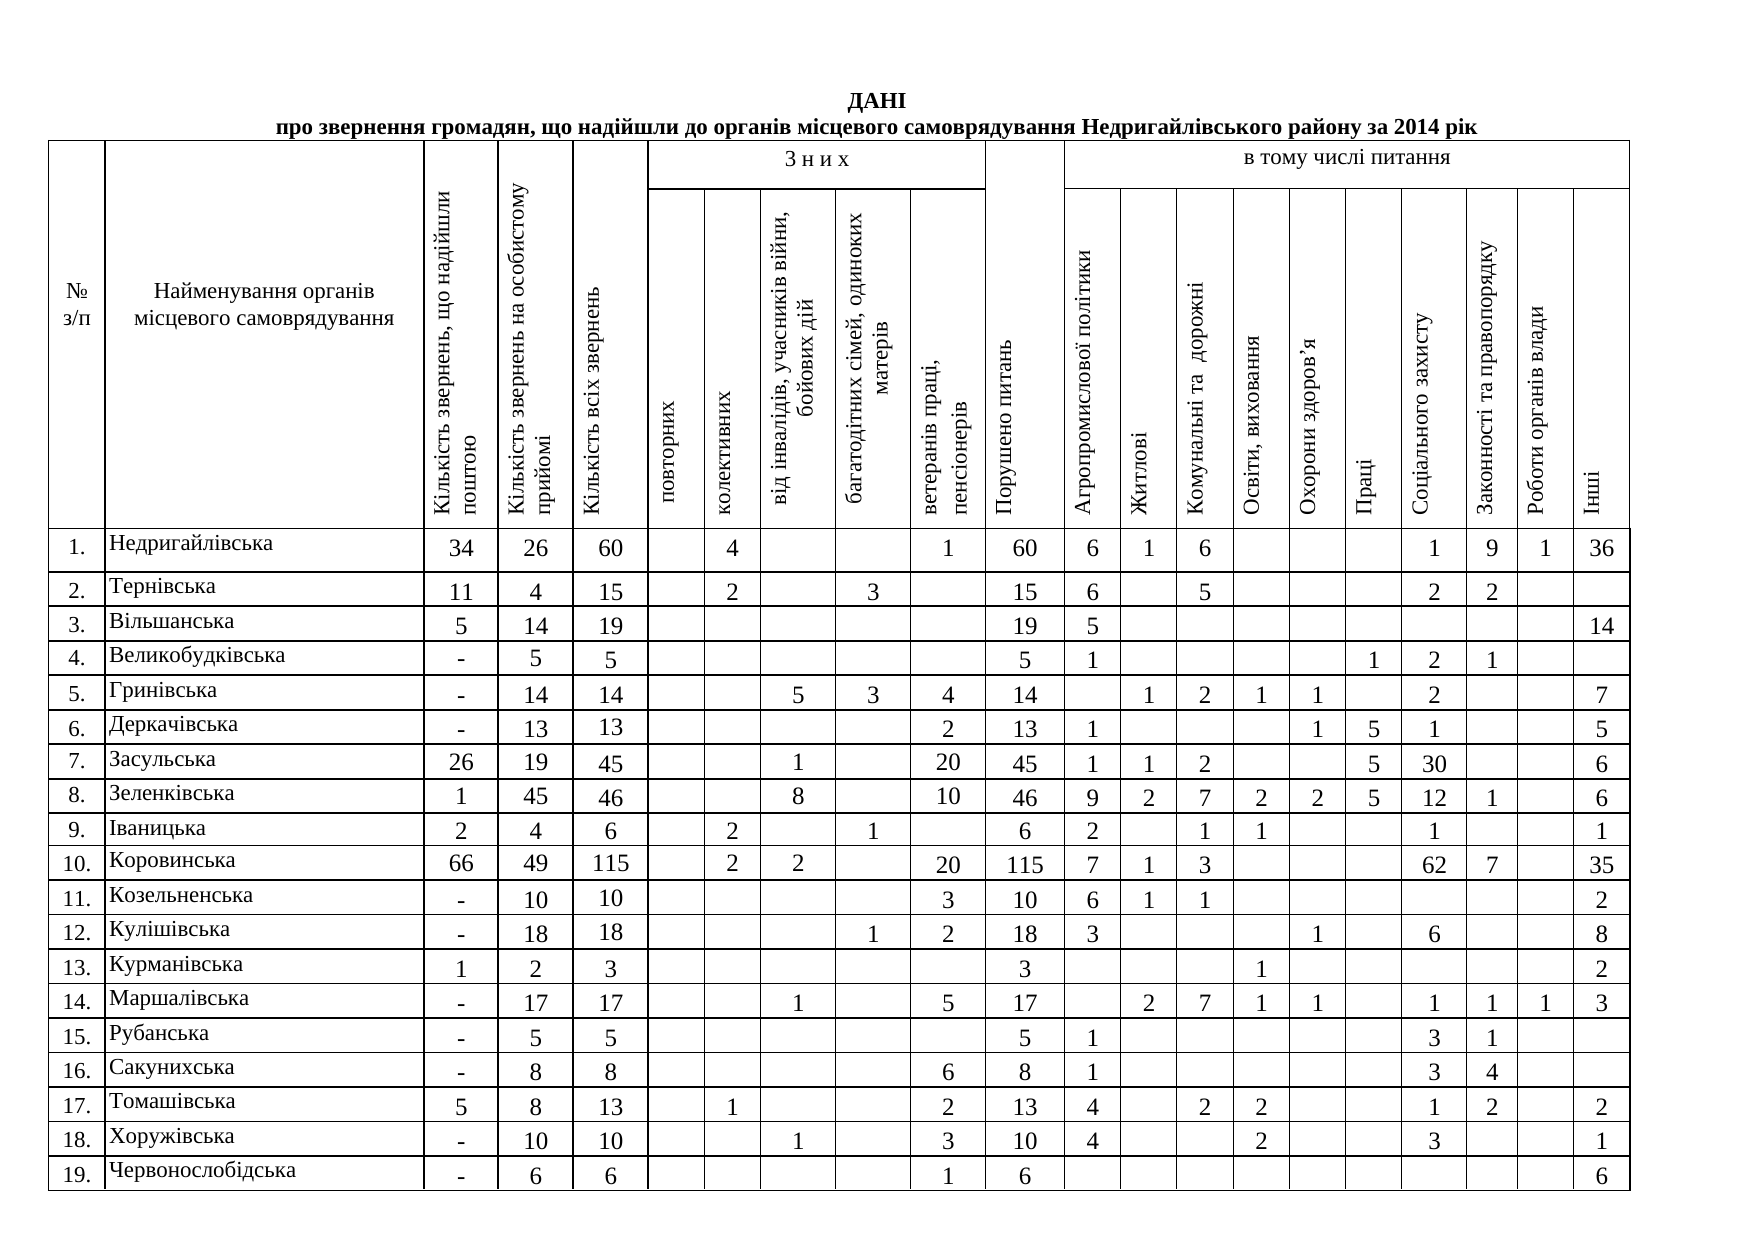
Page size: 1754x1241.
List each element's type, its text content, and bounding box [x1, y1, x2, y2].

table_cell 1 [1065, 1053, 1120, 1086]
table_cell [1290, 846, 1345, 879]
table_cell 1 [1402, 1088, 1466, 1121]
table_cell [1121, 814, 1176, 845]
table_cell [649, 745, 704, 778]
table_cell [761, 642, 835, 674]
table_cell [1121, 1122, 1176, 1155]
table_cell [649, 642, 704, 674]
table_cell [649, 814, 704, 845]
table_cell [1346, 1157, 1401, 1189]
table_header Кількість звернень, що надійшли поштою [425, 141, 497, 527]
table_cell повторних [649, 190, 704, 527]
table_cell 3 [836, 676, 910, 709]
table_cell [1518, 1088, 1573, 1121]
table_cell [649, 676, 704, 709]
table_cell 45 [986, 745, 1064, 778]
table_cell 115 [986, 846, 1064, 879]
table_cell [649, 1088, 704, 1121]
table_cell 2 [1177, 745, 1233, 778]
table_cell 6 [499, 1157, 572, 1189]
table_cell 2 [1121, 780, 1176, 812]
table_cell [1234, 1019, 1289, 1052]
table_header Найменування органів місцевого самоврядування [106, 141, 423, 527]
table_cell [1290, 529, 1345, 571]
table_cell 16. [49, 1053, 104, 1086]
table_cell [1065, 676, 1120, 709]
table_cell [1121, 573, 1176, 605]
table_cell 1 [1467, 984, 1517, 1017]
table_cell від інвалідів, учасників війни, бойових дій [761, 190, 835, 527]
table_cell [705, 881, 760, 914]
table_cell [1234, 573, 1289, 605]
table_cell 3 [1402, 1019, 1466, 1052]
table_cell 1 [911, 529, 985, 571]
table_cell 2 [1234, 780, 1289, 812]
table_cell 2 [1467, 1088, 1517, 1121]
table_cell 7. [49, 745, 104, 778]
table_cell колективних [705, 190, 760, 527]
table_cell 3 [1177, 846, 1233, 879]
table_cell 10. [49, 846, 104, 879]
table_cell Червонослобідська [106, 1157, 423, 1189]
table_cell [1518, 1053, 1573, 1086]
table_cell Деркачівська [106, 711, 423, 743]
table_cell [649, 607, 704, 640]
table_cell [836, 1122, 910, 1155]
table_cell [1402, 881, 1466, 914]
table_cell [1574, 1053, 1629, 1086]
table_cell 3 [1402, 1122, 1466, 1155]
table_cell [1346, 1088, 1401, 1121]
table_cell [1290, 1053, 1345, 1086]
table_cell [1121, 1053, 1176, 1086]
table_cell [705, 711, 760, 743]
table_cell 1 [1402, 984, 1466, 1017]
table_cell [761, 1053, 835, 1086]
table_cell 1 [1574, 814, 1629, 845]
table_cell [1518, 846, 1573, 879]
table_cell 8 [499, 1053, 572, 1086]
table_cell [1177, 1019, 1233, 1052]
table_cell 1 [1290, 915, 1345, 948]
table_cell [649, 1122, 704, 1155]
table_cell 4 [1065, 1088, 1120, 1121]
table_cell - [425, 711, 497, 743]
table_cell [705, 950, 760, 983]
table_cell 45 [574, 745, 647, 778]
table_cell 1 [1234, 984, 1289, 1017]
table_cell [1402, 1157, 1466, 1189]
table_cell 26 [499, 529, 572, 571]
table_cell [649, 711, 704, 743]
table_cell [836, 1088, 910, 1121]
table_cell 1 [1290, 676, 1345, 709]
table_cell [761, 881, 835, 914]
table_cell 13 [986, 711, 1064, 743]
table_cell 20 [911, 846, 985, 879]
table_cell 1 [1234, 676, 1289, 709]
table_cell Роботи органів влади [1518, 189, 1573, 527]
table_cell [1065, 1157, 1120, 1189]
table_cell [1290, 745, 1345, 778]
table_cell 2 [1402, 573, 1466, 605]
table_cell 17 [499, 984, 572, 1017]
table_cell 1 [1402, 814, 1466, 845]
table_cell [1346, 607, 1401, 640]
table_cell 17. [49, 1088, 104, 1121]
table_cell 5 [574, 642, 647, 674]
table_cell 4 [911, 676, 985, 709]
table_cell [836, 745, 910, 778]
table_cell 3. [49, 607, 104, 640]
table_header в тому числі питання [1065, 141, 1629, 188]
table_cell Сакунихська [106, 1053, 423, 1086]
table_cell 34 [425, 529, 497, 571]
table_cell 2 [1234, 1122, 1289, 1155]
table_cell [836, 529, 910, 571]
table_cell 11. [49, 881, 104, 914]
table_cell [1574, 573, 1629, 605]
table_cell 5 [1346, 745, 1401, 778]
table_cell [761, 711, 835, 743]
table_cell [761, 950, 835, 983]
table_cell 2 [1402, 642, 1466, 674]
table_cell 6 [1574, 1157, 1629, 1189]
table_header Кількість звернень на особистому прийомі [499, 141, 572, 527]
table_cell [1177, 607, 1233, 640]
table_cell [649, 1019, 704, 1052]
table_cell [1518, 780, 1573, 812]
table_cell 3 [836, 573, 910, 605]
table_cell 5 [1574, 711, 1629, 743]
table_cell [1518, 881, 1573, 914]
table_cell 2 [499, 950, 572, 983]
table_cell [1574, 1019, 1629, 1052]
table_cell 5 [1065, 607, 1120, 640]
table_cell 13 [574, 711, 647, 743]
table_cell 2 [1290, 780, 1345, 812]
table_cell [1177, 915, 1233, 948]
table_cell 30 [1402, 745, 1466, 778]
table_cell [911, 1019, 985, 1052]
table_cell 19 [499, 745, 572, 778]
table_cell 1 [1234, 814, 1289, 845]
table_cell [1518, 711, 1573, 743]
table_cell [1121, 1088, 1176, 1121]
table_cell 2 [911, 711, 985, 743]
table_cell [761, 529, 835, 571]
table_cell [1518, 814, 1573, 845]
table_cell 5 [1346, 711, 1401, 743]
table_cell 12 [1402, 780, 1466, 812]
table_cell [761, 814, 835, 845]
table_cell 1 [1346, 642, 1401, 674]
table_cell [836, 950, 910, 983]
table_cell [705, 642, 760, 674]
table_cell [1518, 642, 1573, 674]
table_cell 19. [49, 1157, 104, 1189]
table_cell 1 [1121, 676, 1176, 709]
table_cell 36 [1574, 529, 1629, 571]
table_cell [836, 881, 910, 914]
table_cell [705, 745, 760, 778]
table_cell 6 [1574, 780, 1629, 812]
table_cell 1 [1467, 642, 1517, 674]
table_cell 7 [1065, 846, 1120, 879]
table_cell [1467, 745, 1517, 778]
table_cell 49 [499, 846, 572, 879]
table_cell 3 [1065, 915, 1120, 948]
table_cell 7 [1467, 846, 1517, 879]
table_cell [911, 607, 985, 640]
table_cell 1 [705, 1088, 760, 1121]
table_cell 2 [1574, 950, 1629, 983]
table_cell 5. [49, 676, 104, 709]
table_cell Томашівська [106, 1088, 423, 1121]
table_cell 2 [1121, 984, 1176, 1017]
table_cell [1234, 881, 1289, 914]
table_cell 1 [1402, 711, 1466, 743]
table_cell 14. [49, 984, 104, 1017]
table_cell [1346, 984, 1401, 1017]
table_cell 2 [761, 846, 835, 879]
table_cell - [425, 1157, 497, 1189]
table_cell 1 [1065, 1019, 1120, 1052]
table_cell [1346, 846, 1401, 879]
table_cell 10 [499, 1122, 572, 1155]
table_cell [705, 676, 760, 709]
table_cell 26 [425, 745, 497, 778]
table_cell [1346, 950, 1401, 983]
table_cell 2 [911, 1088, 985, 1121]
table_cell 6 [574, 1157, 647, 1189]
table_cell [911, 950, 985, 983]
table_cell багатодітних сімей, одиноких матерів [836, 190, 910, 527]
table_cell 1 [425, 950, 497, 983]
table_cell 1 [1121, 529, 1176, 571]
table_cell 1 [1121, 846, 1176, 879]
table_cell [911, 814, 985, 845]
table_cell [1518, 915, 1573, 948]
table_cell 7 [1574, 676, 1629, 709]
table_cell [1234, 846, 1289, 879]
table_cell [1290, 607, 1345, 640]
table_cell 46 [986, 780, 1064, 812]
table_cell [1234, 1053, 1289, 1086]
table_cell 2 [1234, 1088, 1289, 1121]
table_cell 18 [499, 915, 572, 948]
table_cell 14 [986, 676, 1064, 709]
table_cell [836, 1019, 910, 1052]
table_cell [1467, 1157, 1517, 1189]
table_cell [649, 529, 704, 571]
table_cell 20 [911, 745, 985, 778]
table_cell [649, 1157, 704, 1189]
table_cell 5 [574, 1019, 647, 1052]
table_cell Курманівська [106, 950, 423, 983]
table_cell [1177, 950, 1233, 983]
table_cell [1518, 1157, 1573, 1189]
table_cell [761, 1088, 835, 1121]
table_cell [1467, 1122, 1517, 1155]
table_cell 8 [499, 1088, 572, 1121]
table_header № з/п [49, 141, 104, 527]
table_cell [1290, 573, 1345, 605]
table_cell [1467, 607, 1517, 640]
table_cell 4. [49, 642, 104, 674]
table_cell [836, 607, 910, 640]
table_cell 3 [986, 950, 1064, 983]
table_cell [1177, 711, 1233, 743]
table_cell 2 [1574, 1088, 1629, 1121]
table_cell 2 [705, 846, 760, 879]
table_cell Законності та правопорядку [1467, 189, 1517, 527]
table_cell 1 [1467, 780, 1517, 812]
table_cell 2 [1574, 881, 1629, 914]
table_cell - [425, 1053, 497, 1086]
table_cell 1 [761, 1122, 835, 1155]
table_cell [1346, 1053, 1401, 1086]
title ДАНІ [118, 87, 1636, 113]
table_cell 10 [986, 881, 1064, 914]
table_cell 2 [705, 573, 760, 605]
table_cell 14 [499, 676, 572, 709]
table_cell Недригайлівська [106, 529, 423, 571]
table_cell [1467, 711, 1517, 743]
table_cell 6 [1065, 573, 1120, 605]
table_cell Хоружівська [106, 1122, 423, 1155]
table_cell 1 [1574, 1122, 1629, 1155]
table_cell 1 [1518, 529, 1573, 571]
table_cell Комунальні та дорожні [1177, 189, 1233, 527]
table_cell 1 [1234, 950, 1289, 983]
table_cell [911, 642, 985, 674]
table_cell 19 [574, 607, 647, 640]
table_cell 4 [705, 529, 760, 571]
table_cell 1 [836, 814, 910, 845]
table_cell Іваницька [106, 814, 423, 845]
table_cell 6 [1065, 529, 1120, 571]
table_cell [1290, 1019, 1345, 1052]
table_cell 18 [574, 915, 647, 948]
table_cell Житлові [1121, 189, 1176, 527]
table_cell 1 [1290, 711, 1345, 743]
table_cell 6 [986, 1157, 1064, 1189]
table_cell Коровинська [106, 846, 423, 879]
table_cell [1467, 814, 1517, 845]
table_cell [705, 607, 760, 640]
table_cell 3 [1402, 1053, 1466, 1086]
table_cell 60 [986, 529, 1064, 571]
table_cell 1 [1177, 881, 1233, 914]
table_cell 8 [574, 1053, 647, 1086]
table_cell [1065, 950, 1120, 983]
table_cell Великобудківська [106, 642, 423, 674]
table_cell Зеленківська [106, 780, 423, 812]
table_cell ветеранів праці, пенсіонерів [911, 190, 985, 527]
table_cell 1. [49, 529, 104, 571]
table_cell [1177, 1157, 1233, 1189]
table_cell 6 [911, 1053, 985, 1086]
table_cell Охорони здоров’я [1290, 189, 1345, 527]
table_cell Агропромислової політики [1065, 189, 1120, 527]
table_cell 60 [574, 529, 647, 571]
table_cell 2 [911, 915, 985, 948]
table_header Порушено питань [986, 141, 1064, 527]
table_cell 1 [1065, 642, 1120, 674]
table_cell 9 [1467, 529, 1517, 571]
table_cell 15. [49, 1019, 104, 1052]
table_cell 10 [986, 1122, 1064, 1155]
table_cell [1518, 950, 1573, 983]
table_cell 5 [986, 1019, 1064, 1052]
table_cell [1346, 676, 1401, 709]
table_cell 4 [499, 573, 572, 605]
table_cell 6. [49, 711, 104, 743]
table_cell 46 [574, 780, 647, 812]
table_cell 10 [911, 780, 985, 812]
table_cell 18 [986, 915, 1064, 948]
table_cell [761, 1019, 835, 1052]
table_cell [1467, 915, 1517, 948]
table_cell [1467, 950, 1517, 983]
table_cell 15 [986, 573, 1064, 605]
table_cell 3 [911, 881, 985, 914]
table_cell [1467, 881, 1517, 914]
table_cell [1402, 607, 1466, 640]
table_cell 19 [986, 607, 1064, 640]
table_cell [1290, 642, 1345, 674]
table_cell [911, 573, 985, 605]
table_cell 2 [705, 814, 760, 845]
table_cell [836, 1053, 910, 1086]
table_cell 6 [1402, 915, 1466, 948]
table_cell Освіти, виховання [1234, 189, 1289, 527]
table_cell 17 [574, 984, 647, 1017]
table_cell [1177, 642, 1233, 674]
table_cell [1121, 711, 1176, 743]
table_cell [836, 642, 910, 674]
table_cell Маршалівська [106, 984, 423, 1017]
table_cell [836, 1157, 910, 1189]
table_cell 35 [1574, 846, 1629, 879]
table_cell [1121, 950, 1176, 983]
table_cell 5 [425, 607, 497, 640]
table_cell [836, 711, 910, 743]
table_cell [649, 846, 704, 879]
table_cell 4 [1467, 1053, 1517, 1086]
table_cell 5 [761, 676, 835, 709]
table_cell 1 [1065, 711, 1120, 743]
table_cell [1121, 642, 1176, 674]
table_cell [705, 780, 760, 812]
table_cell 17 [986, 984, 1064, 1017]
table_cell 14 [574, 676, 647, 709]
table_cell [649, 881, 704, 914]
table_cell 8 [761, 780, 835, 812]
table_cell 1 [1518, 984, 1573, 1017]
table_cell 10 [574, 881, 647, 914]
table_cell - [425, 642, 497, 674]
table_cell - [425, 1019, 497, 1052]
table_cell - [425, 915, 497, 948]
table_cell 45 [499, 780, 572, 812]
table_cell 8 [1574, 915, 1629, 948]
table_cell 1 [1121, 881, 1176, 914]
table_cell 1 [1290, 984, 1345, 1017]
text про звернення громадян, що надійшли до органів місцевого самоврядування Недригайлівського району за 2014 рік [118, 113, 1636, 140]
table_cell [1065, 984, 1120, 1017]
table_cell 2 [1467, 573, 1517, 605]
table_cell 18. [49, 1122, 104, 1155]
table_cell [649, 915, 704, 948]
table_cell 4 [1065, 1122, 1120, 1155]
table_cell 6 [1574, 745, 1629, 778]
table_cell 6 [986, 814, 1064, 845]
table_cell [1234, 1157, 1289, 1189]
table_cell 5 [911, 984, 985, 1017]
table_cell Інші [1574, 189, 1629, 527]
table_cell 1 [1121, 745, 1176, 778]
table_cell [1290, 814, 1345, 845]
table_cell [1121, 1019, 1176, 1052]
table_cell 5 [499, 1019, 572, 1052]
table_cell [649, 1053, 704, 1086]
table_cell [836, 780, 910, 812]
table_cell 2 [1177, 676, 1233, 709]
table_cell [1346, 573, 1401, 605]
table_cell [1290, 881, 1345, 914]
table_cell [1574, 642, 1629, 674]
table_cell 1 [1065, 745, 1120, 778]
table_cell [1346, 881, 1401, 914]
table_cell [1290, 1122, 1345, 1155]
table_cell [1121, 607, 1176, 640]
table_cell 9. [49, 814, 104, 845]
table_cell [1518, 676, 1573, 709]
table_cell [705, 1053, 760, 1086]
table_cell [1518, 607, 1573, 640]
table_cell 13 [574, 1088, 647, 1121]
table_cell Гринівська [106, 676, 423, 709]
table_cell [649, 573, 704, 605]
table_cell [649, 950, 704, 983]
table_cell 2 [1177, 1088, 1233, 1121]
table_cell [1290, 950, 1345, 983]
table_cell 13. [49, 950, 104, 983]
table_cell 2 [425, 814, 497, 845]
table_cell - [425, 881, 497, 914]
table_cell Соціального захисту [1402, 189, 1466, 527]
table_cell 14 [499, 607, 572, 640]
table_cell [1518, 573, 1573, 605]
table_cell 12. [49, 915, 104, 948]
table_cell [1346, 1122, 1401, 1155]
table_cell 10 [574, 1122, 647, 1155]
table_cell [1467, 676, 1517, 709]
table_cell - [425, 676, 497, 709]
table_cell 3 [911, 1122, 985, 1155]
table_cell 7 [1177, 780, 1233, 812]
table_cell 5 [499, 642, 572, 674]
table_cell 62 [1402, 846, 1466, 879]
table_cell Рубанська [106, 1019, 423, 1052]
table_cell 10 [499, 881, 572, 914]
table_cell 13 [499, 711, 572, 743]
table_cell [1518, 745, 1573, 778]
table_cell [705, 1019, 760, 1052]
table_cell 2 [1402, 676, 1466, 709]
table_cell [1234, 745, 1289, 778]
table_cell 3 [1574, 984, 1629, 1017]
table_cell 6 [1065, 881, 1120, 914]
table_cell [705, 984, 760, 1017]
table_cell [1402, 950, 1466, 983]
table_cell 8 [986, 1053, 1064, 1086]
table_cell [1234, 711, 1289, 743]
table_cell [1346, 1019, 1401, 1052]
table_cell [1346, 814, 1401, 845]
table_cell 1 [1177, 814, 1233, 845]
table_cell 1 [761, 984, 835, 1017]
table_cell [836, 846, 910, 879]
table_cell [1234, 607, 1289, 640]
table_cell - [425, 1122, 497, 1155]
table_cell Козельненська [106, 881, 423, 914]
table_cell 5 [986, 642, 1064, 674]
table_cell - [425, 984, 497, 1017]
table_cell [1290, 1088, 1345, 1121]
table_cell [761, 915, 835, 948]
table_cell [705, 915, 760, 948]
table_cell [1177, 1122, 1233, 1155]
table_cell [1290, 1157, 1345, 1189]
table_cell 1 [761, 745, 835, 778]
table_cell 1 [911, 1157, 985, 1189]
table_cell 2. [49, 573, 104, 605]
table_cell [1346, 915, 1401, 948]
table_cell Засульська [106, 745, 423, 778]
table_cell 6 [574, 814, 647, 845]
table_cell [1234, 529, 1289, 571]
table_cell Праці [1346, 189, 1401, 527]
table_cell 13 [986, 1088, 1064, 1121]
table_cell [705, 1157, 760, 1189]
table_cell 2 [1065, 814, 1120, 845]
table_cell [1346, 529, 1401, 571]
table_cell 15 [574, 573, 647, 605]
table_cell 7 [1177, 984, 1233, 1017]
table_cell [1121, 915, 1176, 948]
table_cell [761, 573, 835, 605]
table_header 3 н и х [649, 141, 985, 188]
table_cell [649, 780, 704, 812]
table_cell 1 [425, 780, 497, 812]
table_cell [1234, 642, 1289, 674]
table_cell 5 [1177, 573, 1233, 605]
table_cell [1518, 1019, 1573, 1052]
table_cell 1 [836, 915, 910, 948]
table_cell 5 [1346, 780, 1401, 812]
table_cell 8. [49, 780, 104, 812]
table_cell [1234, 915, 1289, 948]
table_cell [705, 1122, 760, 1155]
table_cell 14 [1574, 607, 1629, 640]
table_header Кількість всіх звернень [574, 141, 647, 527]
table_cell Вільшанська [106, 607, 423, 640]
table_cell 115 [574, 846, 647, 879]
table_cell [761, 1157, 835, 1189]
table_cell 3 [574, 950, 647, 983]
table_cell [1121, 1157, 1176, 1189]
table_cell [761, 607, 835, 640]
table_cell 66 [425, 846, 497, 879]
table_cell 6 [1177, 529, 1233, 571]
table_cell 5 [425, 1088, 497, 1121]
table_cell 9 [1065, 780, 1120, 812]
table_cell [1177, 1053, 1233, 1086]
table_cell 1 [1402, 529, 1466, 571]
table_cell [1518, 1122, 1573, 1155]
table_cell Тернівська [106, 573, 423, 605]
table_cell 1 [1467, 1019, 1517, 1052]
table_cell [649, 984, 704, 1017]
table_cell [836, 984, 910, 1017]
table_cell 4 [499, 814, 572, 845]
table_cell 11 [425, 573, 497, 605]
table_cell Кулішівська [106, 915, 423, 948]
